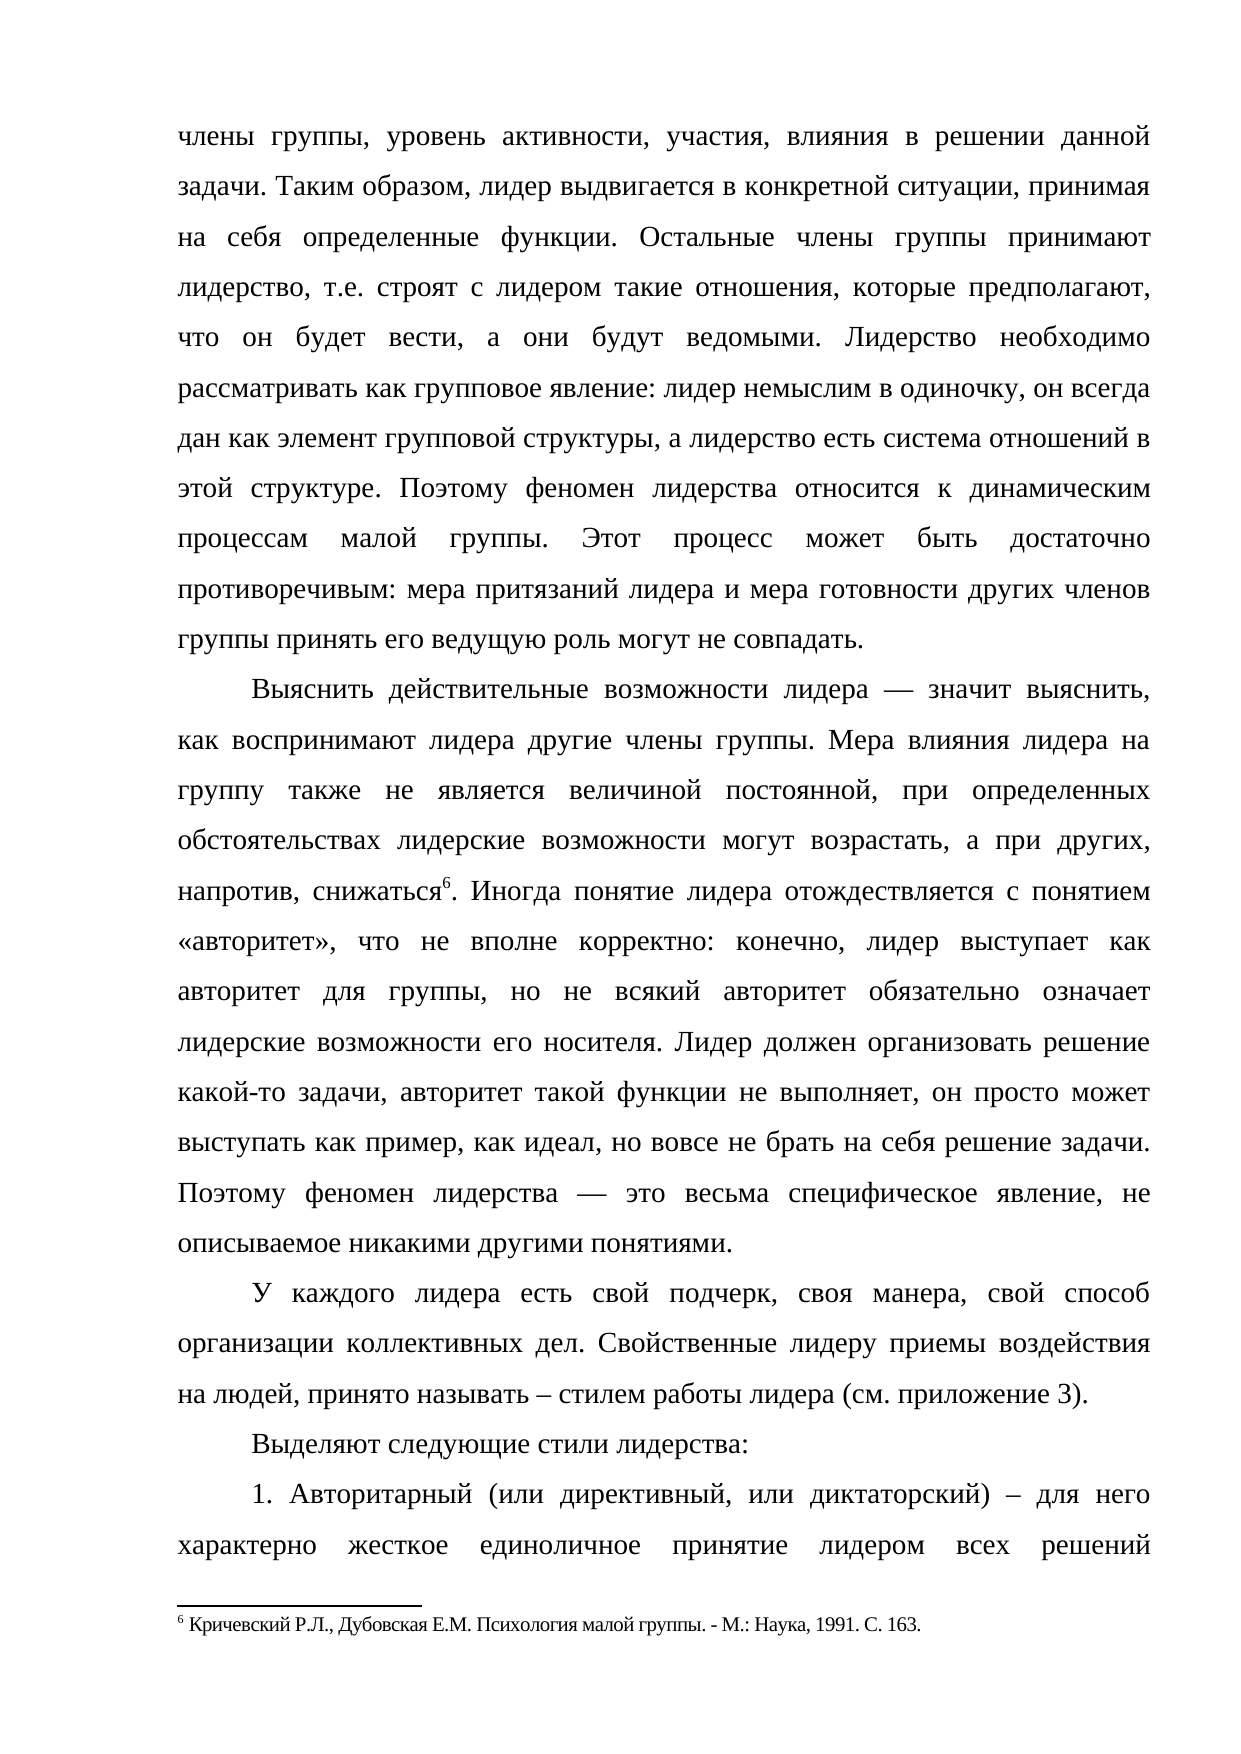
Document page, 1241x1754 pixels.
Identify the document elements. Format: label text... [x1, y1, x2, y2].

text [177, 118, 1152, 655]
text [177, 1477, 1152, 1560]
text Выяснить действительные возможности лидера — значит выяснить, как воспринимают лидера другие члены группы. Мера влияния лидера на группу также не является величиной постоянной, при определенных обстоятельствах лидерские возможности могут возрастать, а при других, напротив, снижаться. Иногда понятие лидера отождествляется с понятием «авторитет», что не вполне корректно: конечно, лидер выступает как авторитет для группы, но не всякий авторитет обязательно означает лидерские возможности его носителя. Лидер должен организовать решение какой-то задачи, авторитет такой функции не выполняет, он просто может выступать как пример, как идеал, но вовсе не брать на себя решение задачи. Поэтому феномен лидерства — это весьма специфическое явление, не описываемое никакими другими понятиями. [177, 672, 1152, 1258]
text У каждого лидера есть свой подчерк, своя манера, свой способ организации коллективных дел. Свойственные лидеру приемы воздействия на людей, принято называть – стилем работы лидера (см. приложение 3). [177, 1275, 1152, 1409]
text Выделяют следующие стили лидерства: [177, 1426, 1152, 1460]
